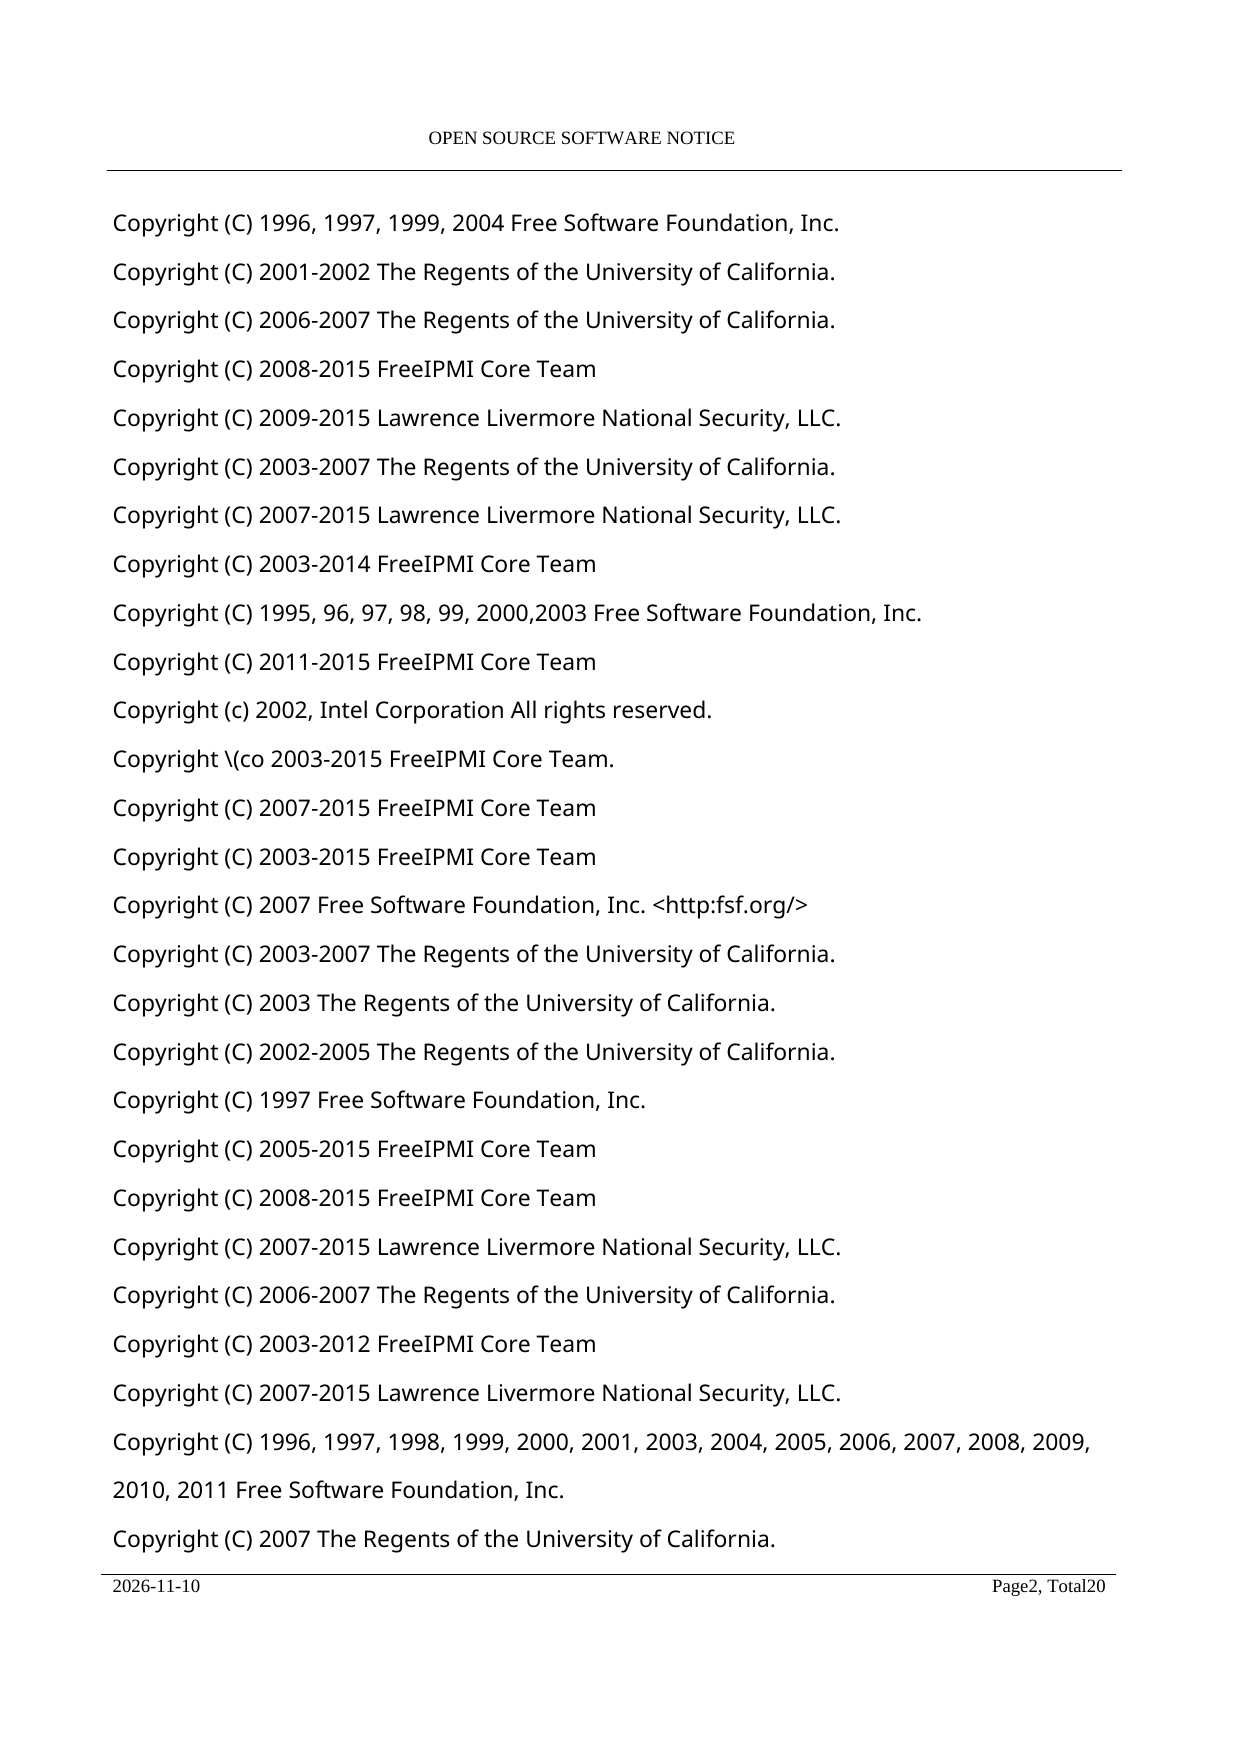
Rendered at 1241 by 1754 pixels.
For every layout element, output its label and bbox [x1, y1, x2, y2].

text [112, 206, 1128, 1555]
